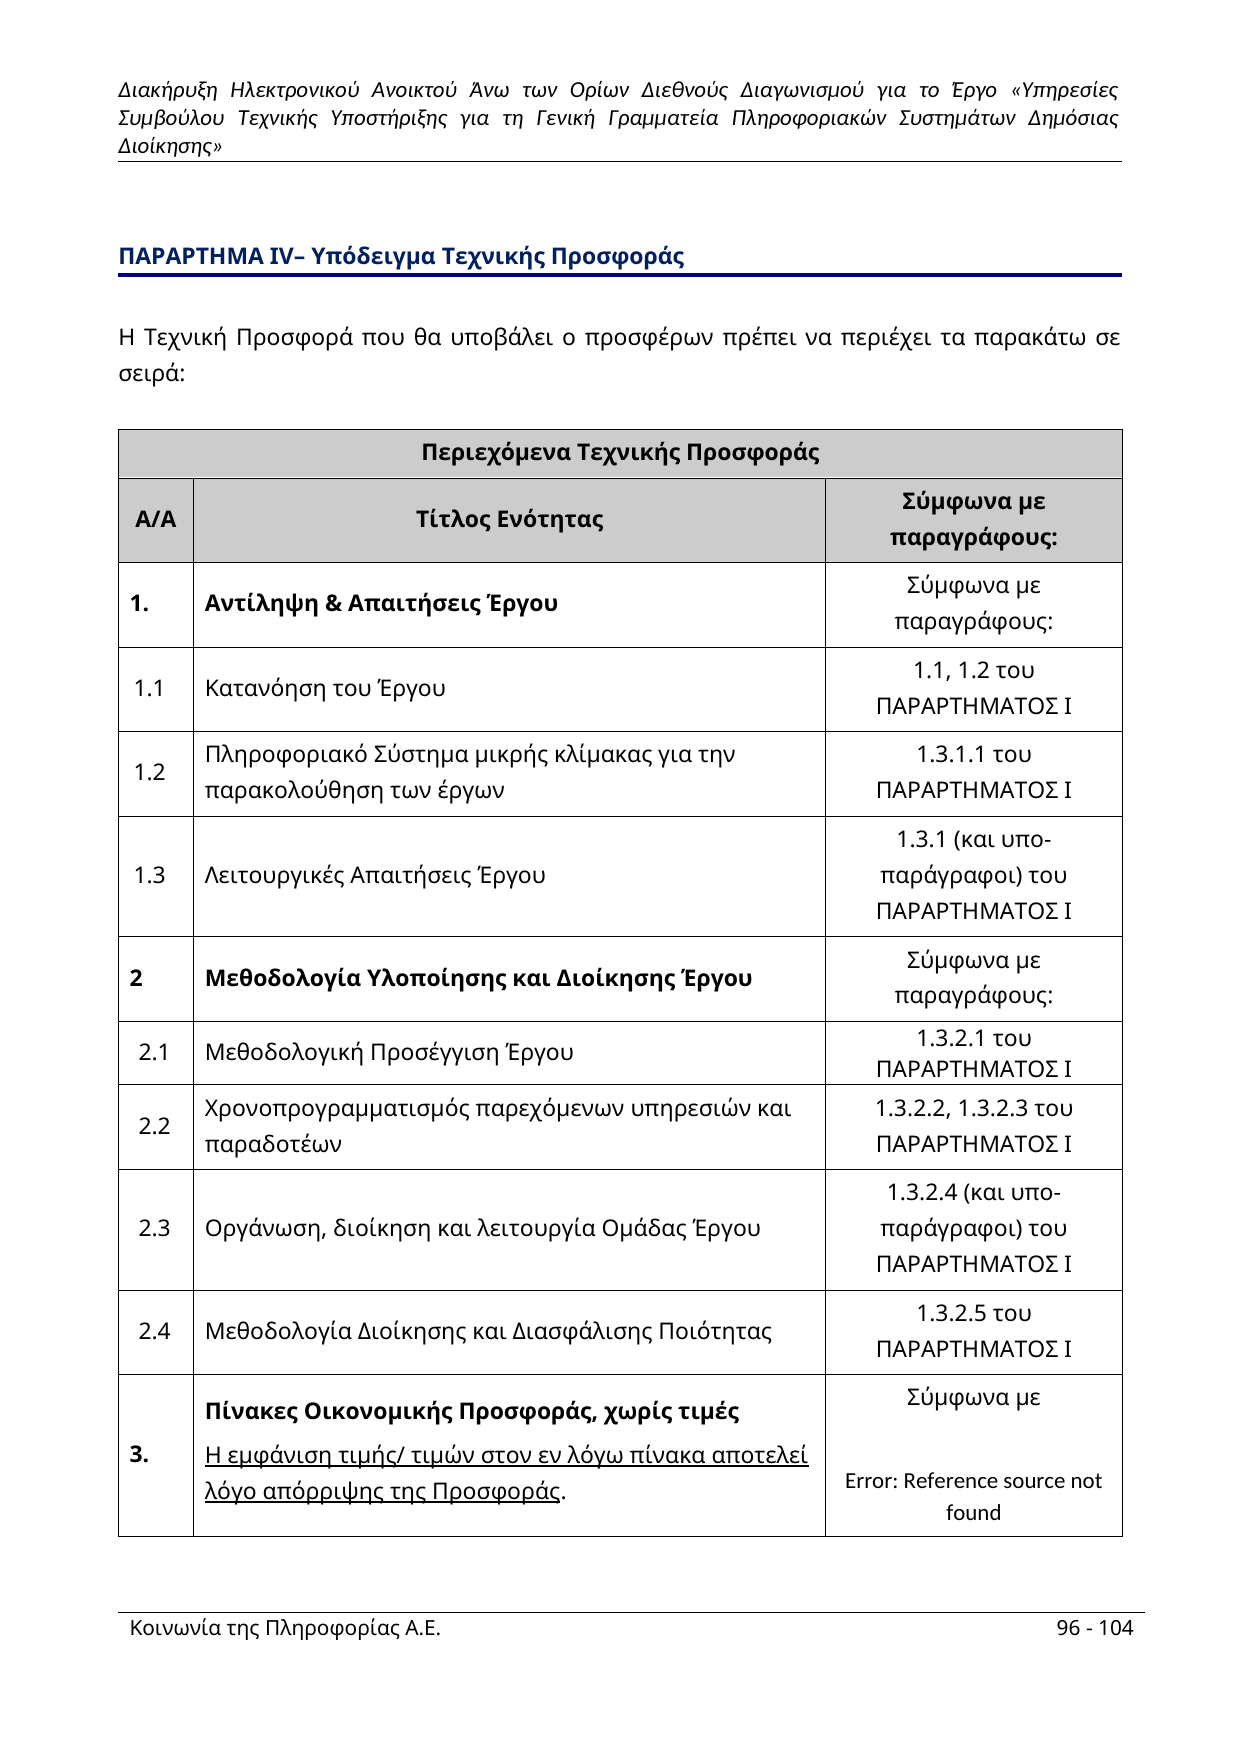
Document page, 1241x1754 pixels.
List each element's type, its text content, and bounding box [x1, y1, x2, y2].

table_cell Μεθοδολογική Προσέγγιση Έργου [194, 1022, 825, 1084]
table_cell Κατανόηση του Έργου [194, 648, 825, 731]
table_cell Τίτλος Ενότητας [194, 479, 825, 562]
table_cell Χρονοπρογραμματισμός παρεχόμενων υπηρεσιών και παραδοτέων [194, 1085, 825, 1169]
table_cell Μεθοδολογία Υλοποίησης και Διοίκησης Έργου [194, 937, 825, 1021]
table_cell Σύμφωνα με ΠΑΡΑΡΤΗΜΑ V – Υπόδειγμα Οικονομικής Προσφοράς [826, 1375, 1122, 1536]
table_cell 2.2 [119, 1085, 193, 1169]
table_cell Σύμφωνα με παραγράφους: [826, 563, 1122, 647]
table_cell Πληροφοριακό Σύστημα μικρής κλίμακας για την παρακολούθηση των έργων [194, 732, 825, 816]
table_cell Σύμφωνα με παραγράφους: [826, 937, 1122, 1021]
table_cell ‎1.3.2.4 (και υπο-παράγραφοι) του ΠΑΡΑΡΤΗΜΑΤΟΣ Ι [826, 1170, 1122, 1289]
table_cell Οργάνωση, διοίκηση και λειτουργία Ομάδας Έργου [194, 1170, 825, 1289]
subtitle ΠΑΡΑΡΤΗΜΑ ΙV– Υπόδειγμα Τεχνικής Προσφοράς [118, 240, 1122, 273]
table_cell ‎1.3.1 (και υπο-παράγραφοι) του ΠΑΡΑΡΤΗΜΑΤΟΣ Ι [826, 817, 1122, 936]
table_cell Λειτουργικές Απαιτήσεις Έργου [194, 817, 825, 936]
table_cell ‎1.3.1.1 του ΠΑΡΑΡΤΗΜΑΤΟΣ Ι [826, 732, 1122, 816]
table_header Περιεχόμενα Τεχνικής Προσφοράς [119, 430, 1122, 477]
table_cell 2.4 [119, 1291, 193, 1374]
table_cell 1.2 [119, 732, 193, 816]
table_cell 1.1 [119, 648, 193, 731]
table_cell 1.3 [119, 817, 193, 936]
table_cell 2.3 [119, 1170, 193, 1289]
table_cell Μεθοδολογία Διοίκησης και Διασφάλισης Ποιότητας [194, 1291, 825, 1374]
table_cell Σύμφωνα με παραγράφους: [826, 479, 1122, 562]
table_cell Αντίληψη & Απαιτήσεις Έργου [194, 563, 825, 647]
table_cell 1. [119, 563, 193, 647]
table_cell ‎1.3.2.5 του ΠΑΡΑΡΤΗΜΑΤΟΣ Ι [826, 1291, 1122, 1374]
table_cell Πίνακες Οικονομικής Προσφοράς, χωρίς τιμές Η εμφάνιση τιμής/ τιμών στον εν λόγω πίνακα αποτελεί λόγο απόρριψης της Προσφοράς. [194, 1375, 825, 1536]
table_cell 2 [119, 937, 193, 1021]
table_cell Α/Α [119, 479, 193, 562]
table_cell ‎1.3.2.1 του ΠΑΡΑΡΤΗΜΑΤΟΣ Ι [826, 1022, 1122, 1084]
table_cell 3. [119, 1375, 193, 1536]
table_cell ‎1.3.2.2, ‎1.3.2.3 του ΠΑΡΑΡΤΗΜΑΤΟΣ Ι [826, 1085, 1122, 1169]
table_cell ‎1.1, ‎1.2 του ΠΑΡΑΡΤΗΜΑΤΟΣ Ι [826, 648, 1122, 731]
table_cell 2.1 [119, 1022, 193, 1084]
text Η Τεχνική Προσφορά που θα υποβάλει ο προσφέρων πρέπει να περιέχει τα παρακάτω σε σειρά: [118, 321, 1122, 388]
